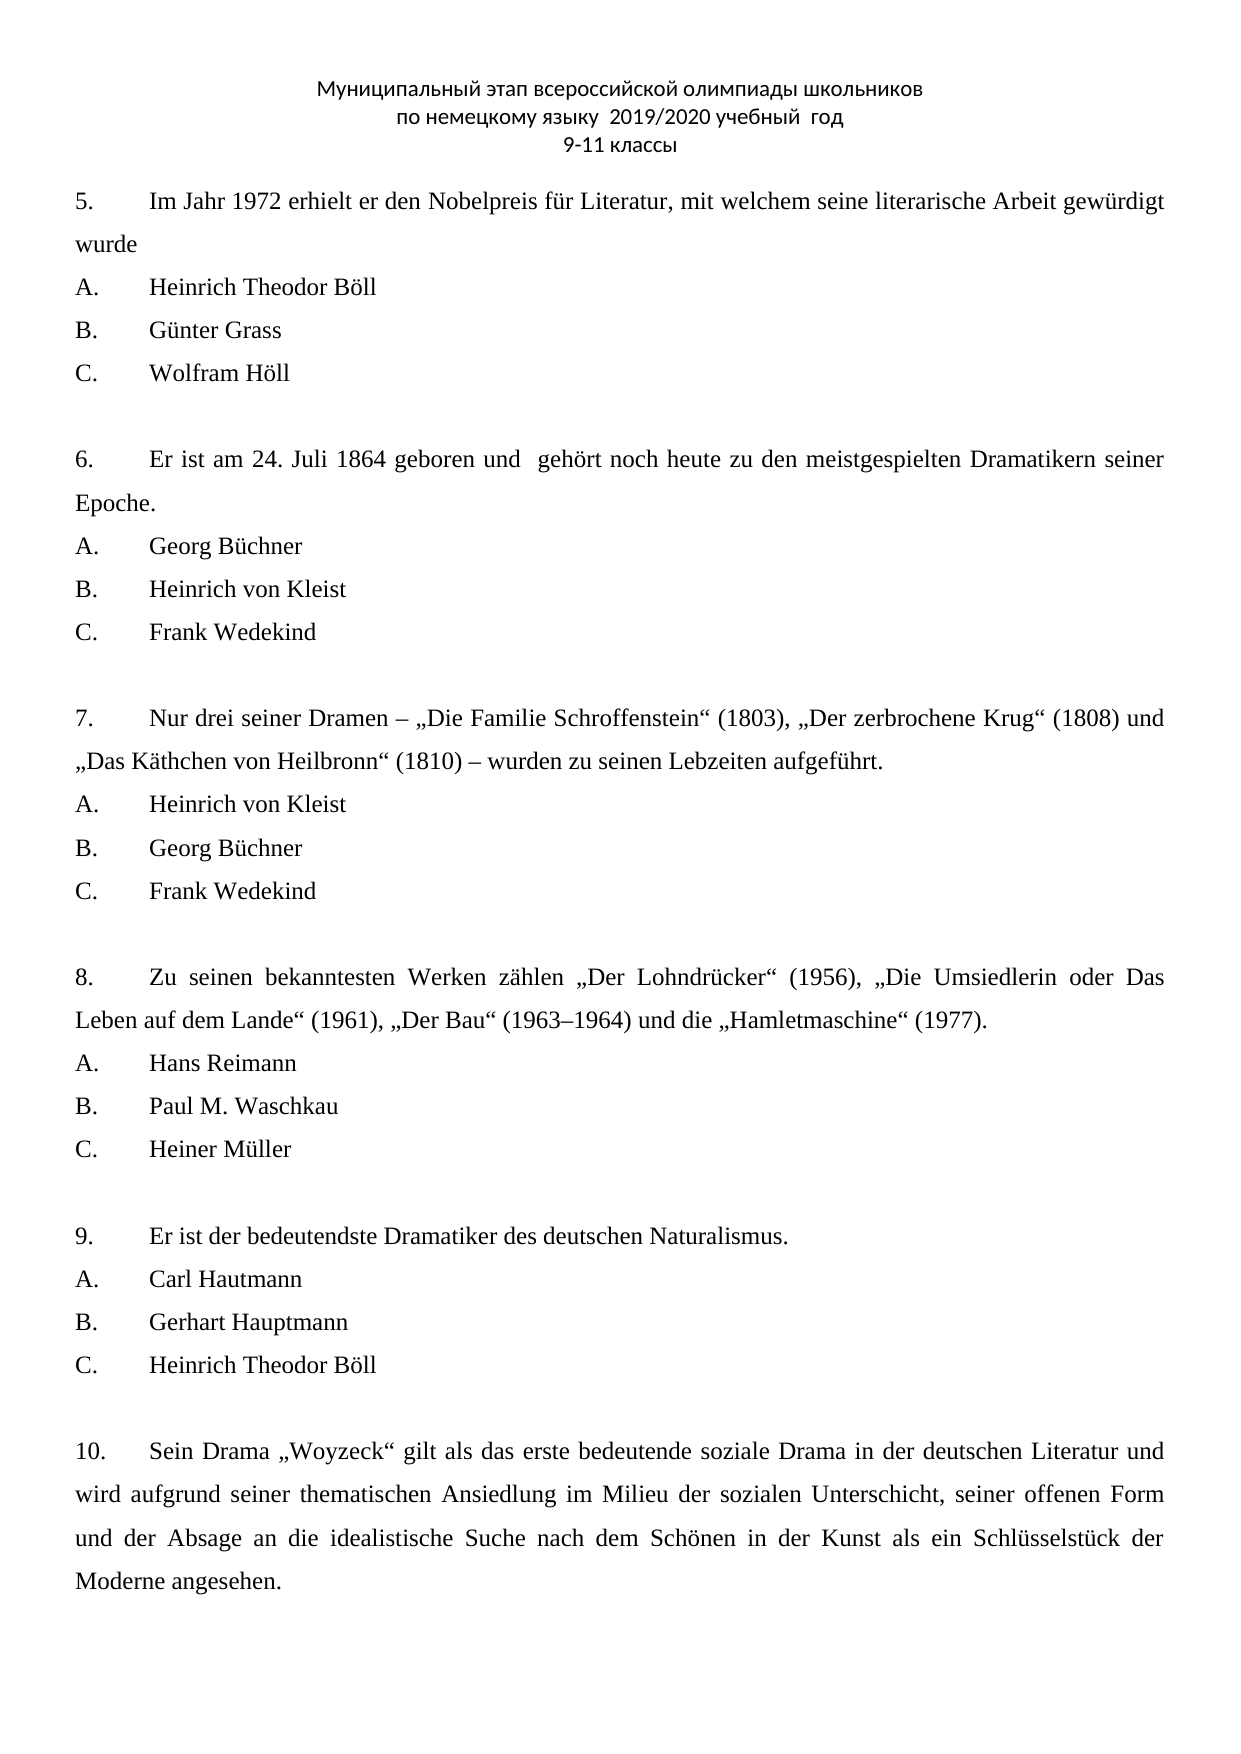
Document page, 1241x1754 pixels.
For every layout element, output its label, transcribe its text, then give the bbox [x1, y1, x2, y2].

list Zu seinen bekanntesten Werken zählen „Der Lohndrücker“ (1956), „Die Umsiedlerin oder Das Leben auf dem Lande“ (1961), „Der Bau“ (1963–1964) und die „Hamletmaschine“ (1977). [75, 962, 1165, 1034]
subtitle Frank Wedekind [75, 617, 1165, 646]
list Nur drei seiner Dramen – „Die Familie Schroffenstein“ (1803), „Der zerbrochene Krug“ (1808) und „Das Käthchen von Heilbronn“ (1810) – wurden zu seinen Lebzeiten aufgeführt. [75, 703, 1165, 775]
subtitle Georg Büchner [75, 833, 1165, 861]
list Heinrich Theodor Böll [75, 272, 1165, 301]
subtitle Gerhart Hauptmann [75, 1307, 1165, 1336]
subtitle Heinrich von Kleist [75, 789, 1165, 818]
subtitle Heinrich von Kleist [75, 574, 1165, 603]
subtitle Frank Wedekind [75, 876, 1165, 904]
subtitle Carl Hautmann [75, 1264, 1165, 1293]
list Heinrich Theodor Böll [75, 1350, 1165, 1379]
list Sein Drama „Woyzeck“ gilt als das erste bedeutende soziale Drama in der deutschen Literatur und wird aufgrund seiner thematischen Ansiedlung im Milieu der sozialen Unterschicht, seiner offenen Form und der Absage an die idealistische Suche nach dem Schönen in der Kunst als ein Schlüsselstück der Moderne angesehen. [75, 1436, 1165, 1594]
list Günter Grass [75, 315, 1165, 344]
subtitle Georg Büchner [75, 531, 1165, 559]
list Im Jahr 1972 erhielt er den Nobelpreis für Literatur, mit welchem seine literarische Arbeit gewürdigt wurde [75, 186, 1165, 258]
subtitle Hans Reimann [75, 1048, 1165, 1077]
list Er ist der bedeutendste Dramatiker des deutschen Naturalismus. [75, 1221, 1165, 1249]
subtitle Er ist am 24. Juli 1864 geboren und gehört noch heute zu den meistgespielten Dramatikern seiner Epoche. [75, 444, 1165, 516]
list Wolfram Höll [75, 358, 1165, 387]
subtitle Heiner Müller [75, 1134, 1165, 1163]
subtitle Paul M. Waschkau [75, 1091, 1165, 1120]
